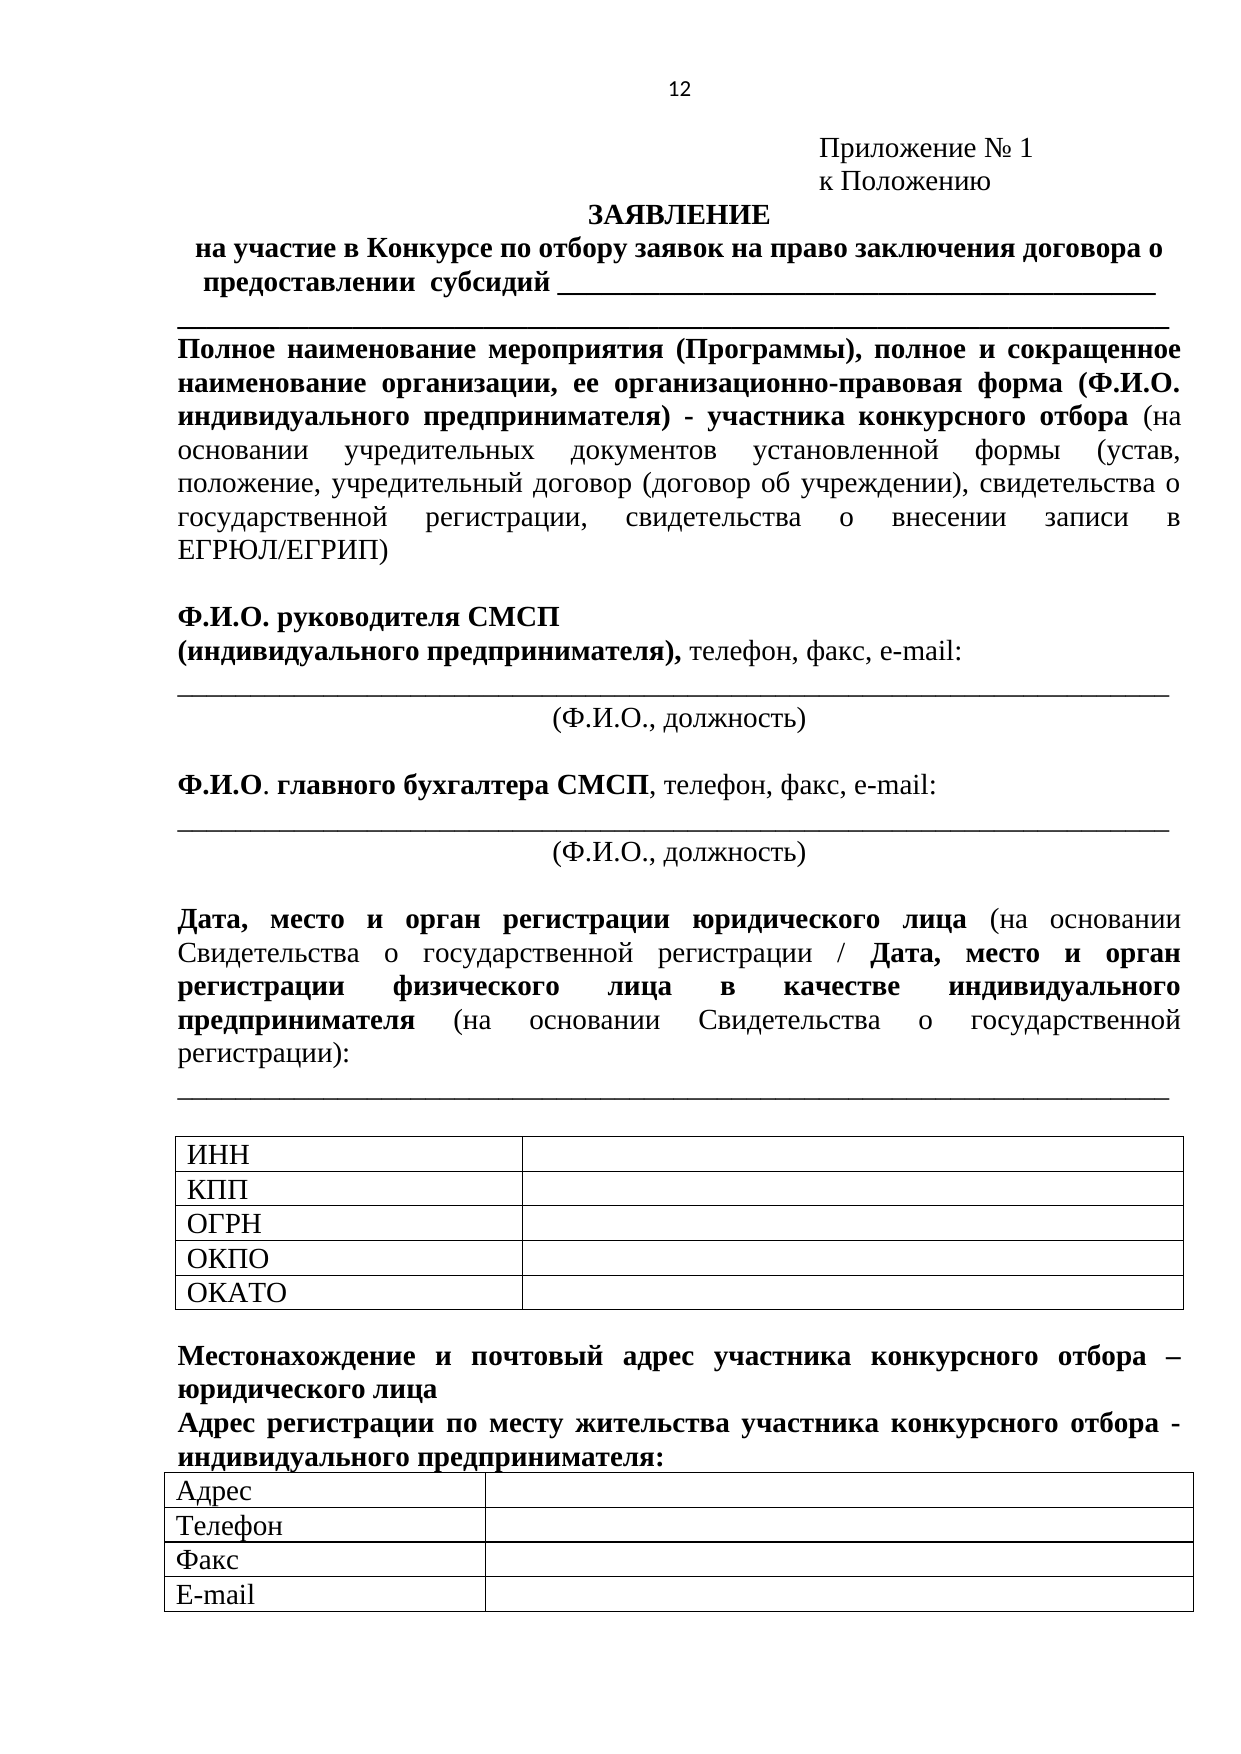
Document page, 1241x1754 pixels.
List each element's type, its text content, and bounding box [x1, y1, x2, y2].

text Ф.И.О. руководителя СМСП [177, 599, 1181, 633]
table_cell ОКАТО [176, 1276, 522, 1309]
text Приложение № 1 [819, 130, 1181, 163]
text Ф.И.О. главного бухгалтера СМСП, телефон, факс, e-mail: [177, 767, 1181, 801]
text (Ф.И.О., должность) [177, 834, 1181, 868]
table_cell [523, 1172, 1183, 1205]
table_cell ОГРН [176, 1206, 522, 1240]
text Дата, место и орган регистрации юридического лица (на основании Свидетельства о государственной регистрации / Дата, место и орган регистрации физического лица в качестве индивидуального предпринимателя (на основании Свидетельства о государственной регистрации): [177, 901, 1181, 1069]
table_header [523, 1137, 1183, 1171]
text ____________________________________________________________________ [177, 801, 1181, 834]
text ____________________________________________________________________ [177, 1069, 1181, 1103]
table_cell Телефон [165, 1508, 485, 1541]
table_cell КПП [176, 1172, 522, 1205]
table_cell ОКПО [176, 1241, 522, 1274]
table_header ИНН [176, 1137, 522, 1171]
text Местонахождение и почтовый адрес участника конкурсного отбора – юридического лица [177, 1338, 1181, 1405]
table_cell Факс [165, 1543, 485, 1576]
text к Положению [819, 163, 1181, 197]
table_cell [523, 1206, 1183, 1240]
table_cell [486, 1577, 1193, 1611]
text ЗАЯВЛЕНИЕ [177, 197, 1181, 231]
text ____________________________________________________________________ [177, 667, 1181, 700]
table_cell [523, 1276, 1183, 1309]
text ____________________________________________________________________ [177, 298, 1181, 331]
text на участие в Конкурсе по отбору заявок на право заключения договора о предоставлении субсидий _________________________________________ [177, 231, 1181, 298]
text (Ф.И.О., должность) [177, 700, 1181, 734]
table_cell [486, 1508, 1193, 1541]
table_cell [486, 1543, 1193, 1576]
text Адрес регистрации по месту жительства участника конкурсного отбора - индивидуального предпринимателя: [177, 1405, 1181, 1472]
text (индивидуального предпринимателя), телефон, факс, e-mail: [177, 633, 1181, 667]
text Полное наименование мероприятия (Программы), полное и сокращенное наименование организации, ее организационно-правовая форма (Ф.И.О. индивидуального предпринимателя) - участника конкурсного отбора (на основании учредительных документов установленной формы (устав, положение, учредительный договор (договор об учреждении), свидетельства о государственной регистрации, свидетельства о внесении записи в ЕГРЮЛ/ЕГРИП) [177, 331, 1181, 566]
table_header Адрес [165, 1473, 485, 1507]
table_cell [523, 1241, 1183, 1274]
table_header [486, 1473, 1193, 1507]
table_cell E-mail [165, 1577, 485, 1611]
